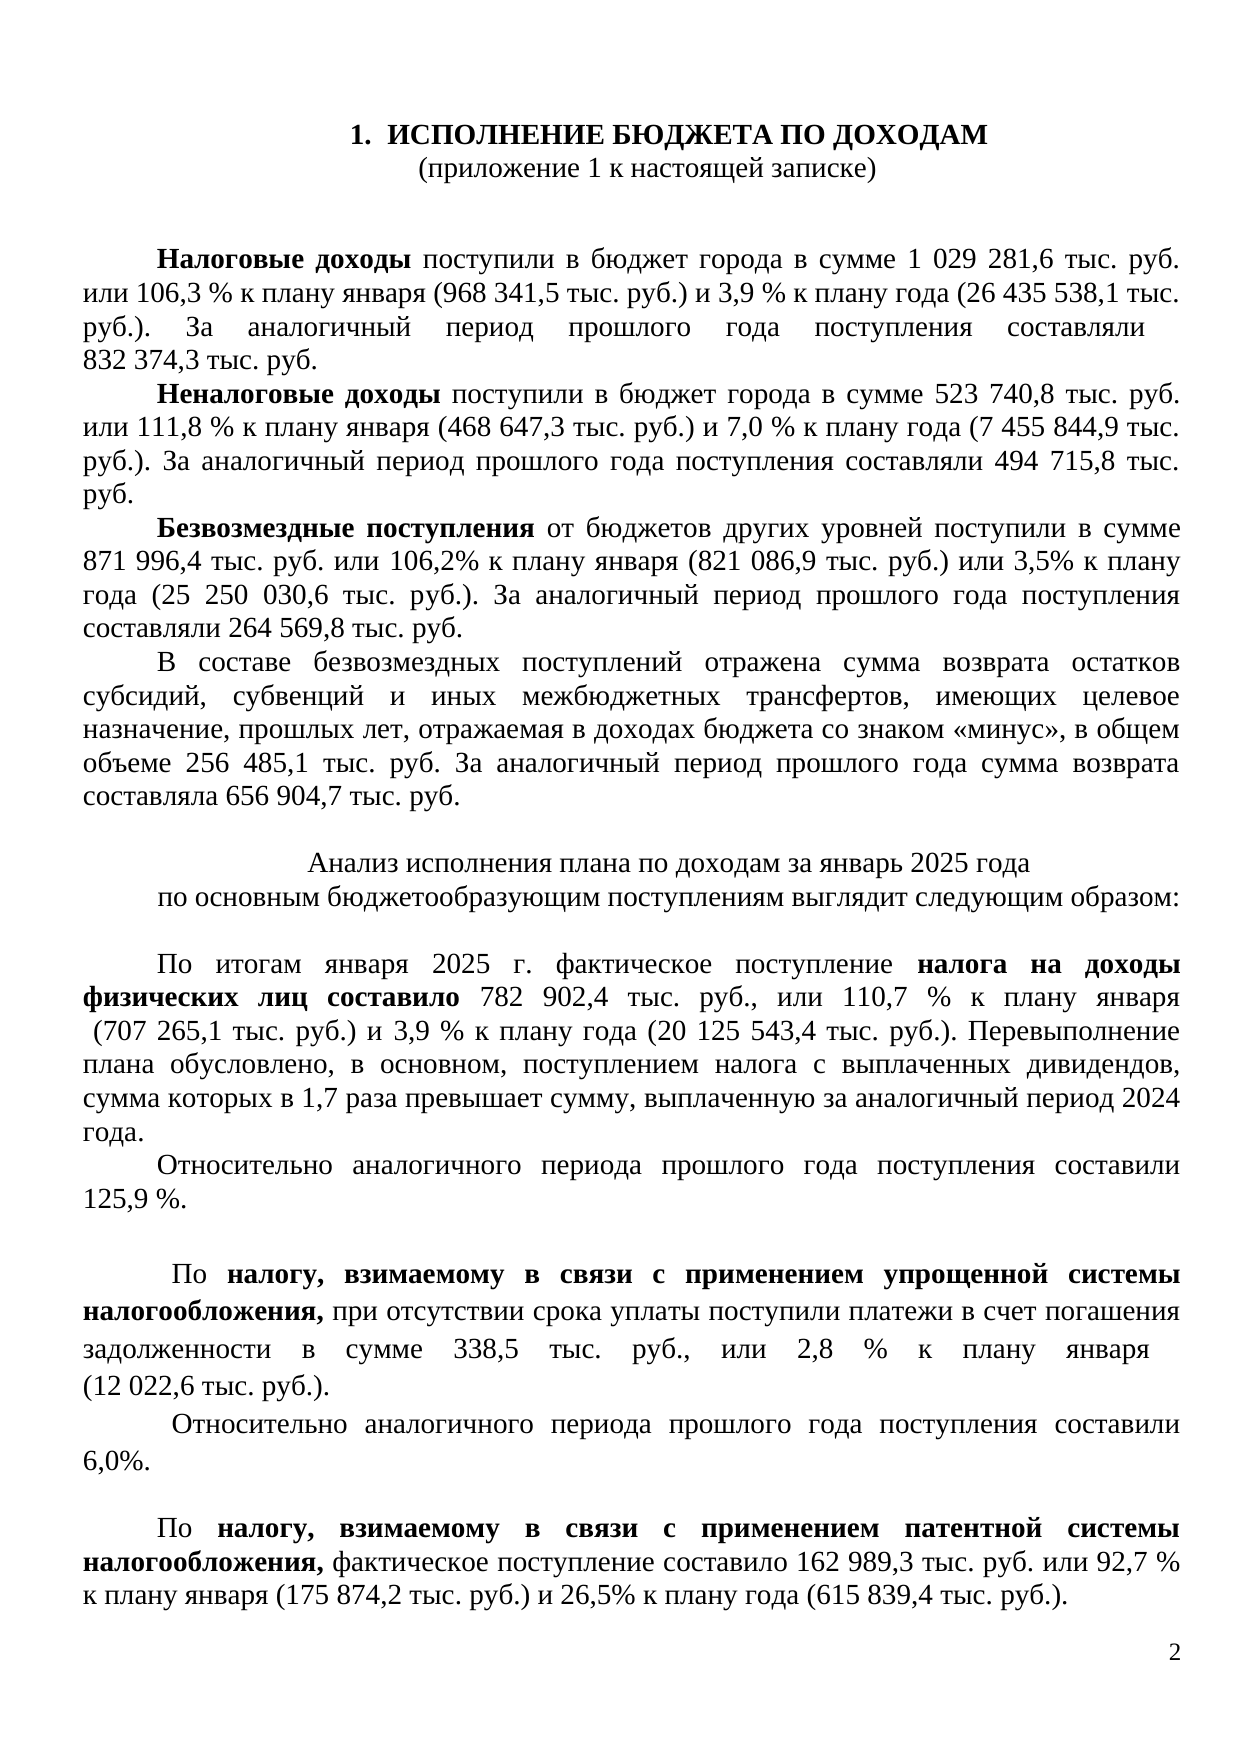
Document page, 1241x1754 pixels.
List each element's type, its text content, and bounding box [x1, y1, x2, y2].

text Безвозмездные поступления от бюджетов других уровней поступили в сумме 871 996,4 тыс. руб. или 106,2% к плану января (821 086,9 тыс. руб.) или 3,5% к плану года (25 250 030,6 тыс. руб.). За аналогичный период прошлого года поступления составляли 264 569,8 тыс. руб. [83, 510, 1181, 644]
text Налоговые доходы поступили в бюджет города в сумме 1 029 281,6 тыс. руб. или 106,3 % к плану января (968 341,5 тыс. руб.) и 3,9 % к плану года (26 435 538,1 тыс. руб.). За аналогичный период прошлого года поступления составляли 832 374,3 тыс. руб. [83, 242, 1181, 376]
text По итогам января 2025 г. фактическое поступление налога на доходы физических лиц составило 782 902,4 тыс. руб., или 110,7 % к плану января (707 265,1 тыс. руб.) и 3,9 % к плану года (20 125 543,4 тыс. руб.). Перевыполнение плана обусловлено, в основном, поступлением налога с выплаченных дивидендов, сумма которых в 1,7 раза превышает сумму, выплаченную за аналогичный период 2024 года. [83, 946, 1181, 1147]
text По налогу, взимаемому в связи с применением патентной системы налогообложения, фактическое поступление составило 162 989,3 тыс. руб. или 92,7 % к плану января (175 874,2 тыс. руб.) и 26,5% к плану года (615 839,4 тыс. руб.). [83, 1510, 1181, 1611]
text Анализ исполнения плана по доходам за январь 2025 года [83, 845, 1181, 879]
text Неналоговые доходы поступили в бюджет города в сумме 523 740,8 тыс. руб. или 111,8 % к плану января (468 647,3 тыс. руб.) и 7,0 % к плану года (7 455 844,9 тыс. руб.). За аналогичный период прошлого года поступления составляли 494 715,8 тыс. руб. [83, 376, 1181, 510]
text Относительно аналогичного периода прошлого года поступления составили 6,0%. [83, 1402, 1181, 1477]
list ИСПОЛНЕНИЕ БЮДЖЕТА ПО ДОХОДАМ [157, 117, 1181, 150]
text Относительно аналогичного периода прошлого года поступления составили 125,9 %. [83, 1147, 1181, 1214]
text В составе безвозмездных поступлений отражена сумма возврата остатков субсидий, субвенций и иных межбюджетных трансфертов, имеющих целевое назначение, прошлых лет, отражаемая в доходах бюджета со знаком «минус», в общем объеме 256 485,1 тыс. руб. За аналогичный период прошлого года сумма возврата составляла 656 904,7 тыс. руб. [83, 644, 1181, 812]
text по основным бюджетообразующим поступлениям выглядит следующим образом: [83, 879, 1181, 912]
text (приложение 1 к настоящей записке) [83, 150, 1181, 184]
text По налогу, взимаемому в связи с применением упрощенной системы налогообложения, при отсутствии срока уплаты поступили платежи в счет погашения задолженности в сумме 338,5 тыс. руб., или 2,8 % к плану января (12 022,6 тыс. руб.). [83, 1252, 1181, 1402]
